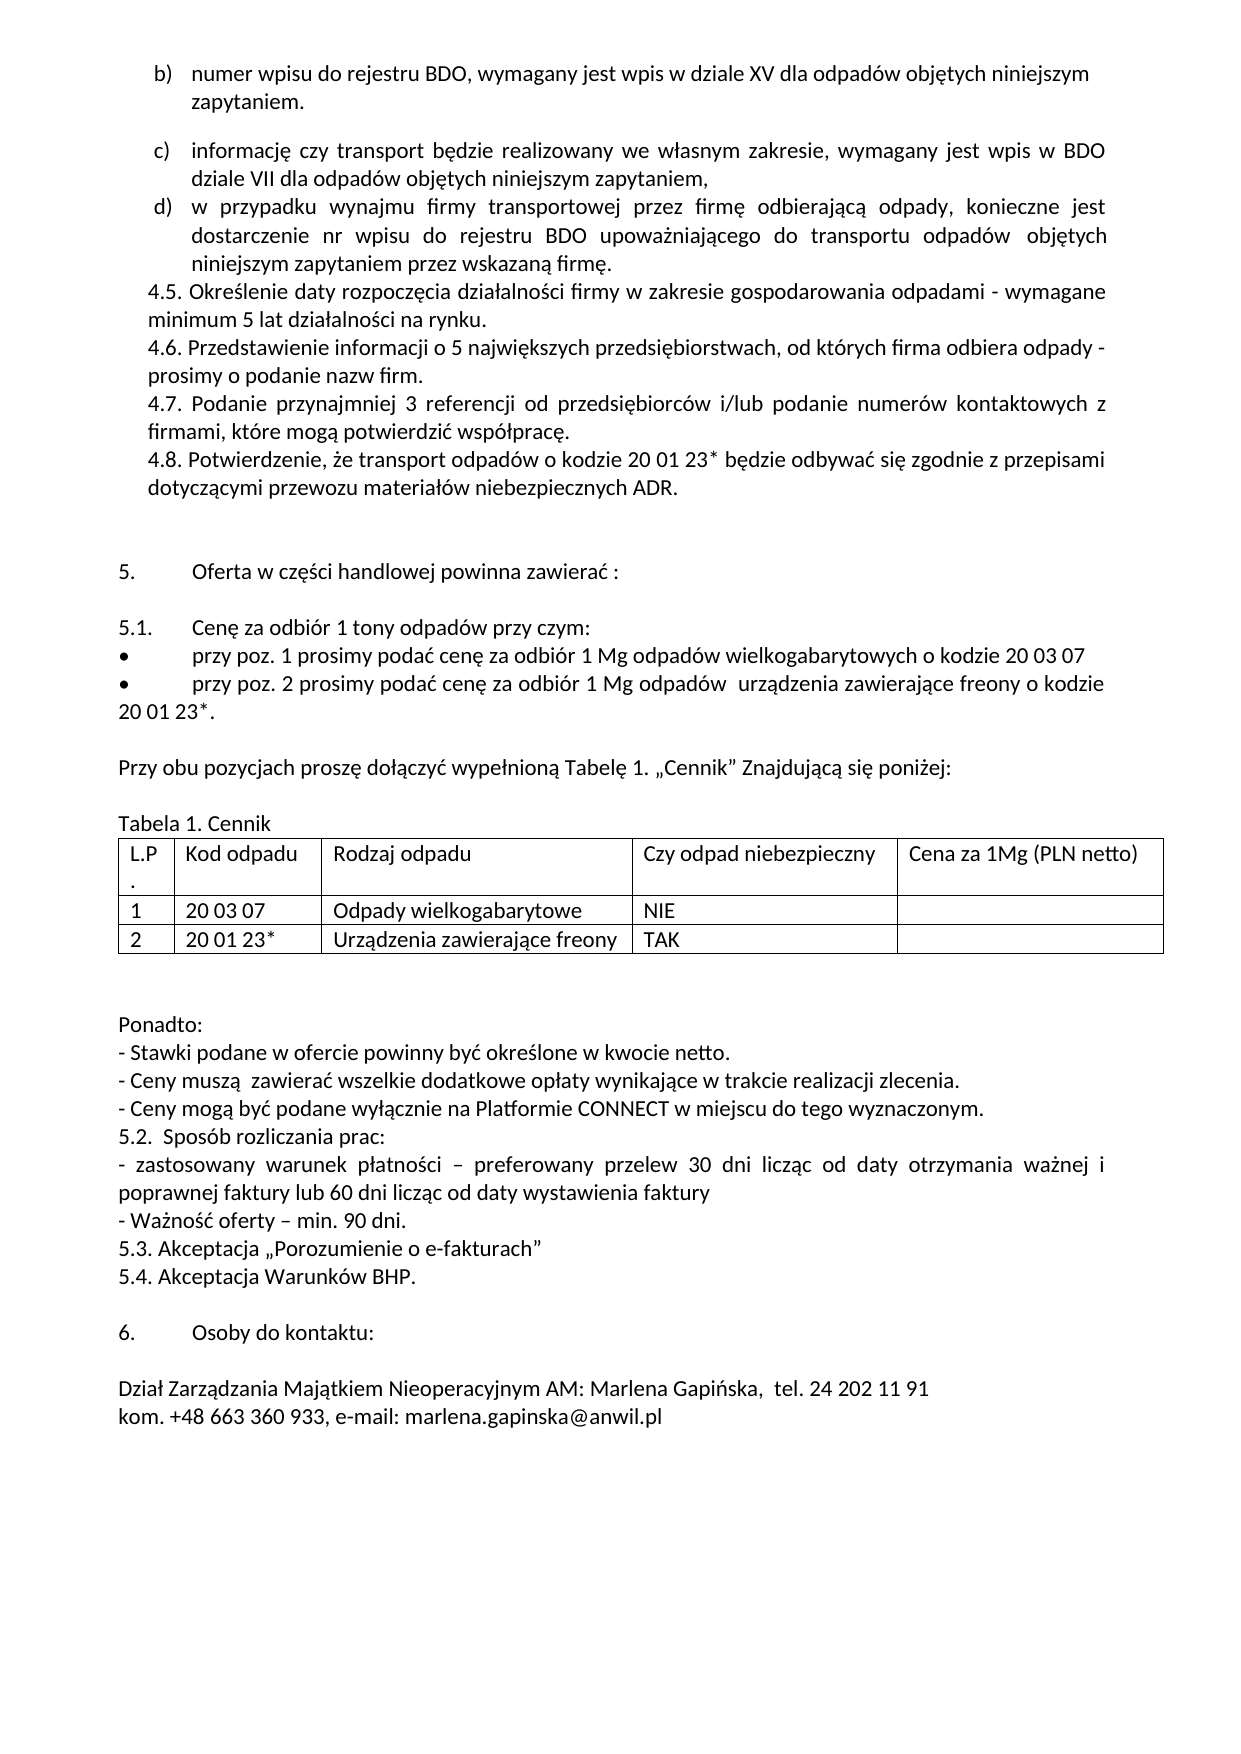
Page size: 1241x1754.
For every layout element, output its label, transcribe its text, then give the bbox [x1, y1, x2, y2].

table_header Rodzaj odpadu [322, 839, 632, 895]
text Tabela 1. Cennik [118, 809, 1107, 838]
list 4.8. Potwierdzenie, że transport odpadów o kodzie 20 01 23* będzie odbywać się zgodnie z przepisami dotyczącymi przewozu materiałów niebezpiecznych ADR. [148, 445, 1107, 501]
list 4.5. Określenie daty rozpoczęcia działalności firmy w zakresie gospodarowania odpadami - wymagane minimum 5 lat działalności na rynku. [148, 277, 1107, 333]
list 4.7. Podanie przynajmniej 3 referencji od przedsiębiorców i/lub podanie numerów kontaktowych z firmami, które mogą potwierdzić współpracę. [148, 389, 1107, 445]
text - Stawki podane w ofercie powinny być określone w kwocie netto. [118, 1038, 1107, 1066]
table_cell [898, 896, 1163, 924]
text Przy obu pozycjach proszę dołączyć wypełnioną Tabelę 1. „Cennik” Znajdującą się poniżej: [118, 753, 1107, 782]
list numer wpisu do rejestru BDO, wymagany jest wpis w dziale XV dla odpadów objętych niniejszym zapytaniem. [153, 59, 1107, 115]
table_cell 20 01 23* [175, 925, 321, 953]
table_header Kod odpadu [175, 839, 321, 895]
table_cell TAK [633, 925, 897, 953]
text • przy poz. 2 prosimy podać cenę za odbiór 1 Mg odpadów urządzenia zawierające freony o kodzie 20 01 23*. [118, 669, 1107, 726]
text 5.2. Sposób rozliczania prac: [118, 1122, 1107, 1150]
text - zastosowany warunek płatności – preferowany przelew 30 dni licząc od daty otrzymania ważnej i poprawnej faktury lub 60 dni licząc od daty wystawienia faktury [118, 1150, 1107, 1206]
text - Ważność oferty – min. 90 dni. [118, 1206, 1107, 1234]
text 5.3. Akceptacja „Porozumienie o e-fakturach” [118, 1234, 1107, 1262]
table_header Czy odpad niebezpieczny [633, 839, 897, 895]
table_cell [898, 925, 1163, 953]
text Ponadto: [118, 1010, 1107, 1038]
text 5.4. Akceptacja Warunków BHP. [118, 1262, 1107, 1290]
text 5.1. Cenę za odbiór 1 tony odpadów przy czym: [118, 613, 1107, 641]
table_cell Urządzenia zawierające freony [322, 925, 632, 953]
table_cell 20 03 07 [175, 896, 321, 924]
table_cell NIE [633, 896, 897, 924]
list 4.6. Przedstawienie informacji o 5 największych przedsiębiorstwach, od których firma odbiera odpady - prosimy o podanie nazw firm. [148, 333, 1107, 389]
text - Ceny mogą być podane wyłącznie na Platformie CONNECT w miejscu do tego wyznaczonym. [118, 1094, 1107, 1122]
table_cell 2 [119, 925, 174, 953]
text - Ceny muszą zawierać wszelkie dodatkowe opłaty wynikające w trakcie realizacji zlecenia. [118, 1066, 1107, 1094]
table_cell Odpady wielkogabarytowe [322, 896, 632, 924]
list w przypadku wynajmu firmy transportowej przez firmę odbierającą odpady, konieczne jest dostarczenie nr wpisu do rejestru BDO upoważniającego do transportu odpadów objętych niniejszym zapytaniem przez wskazaną firmę. [153, 192, 1107, 277]
list informację czy transport będzie realizowany we własnym zakresie, wymagany jest wpis w BDO dziale VII dla odpadów objętych niniejszym zapytaniem, [153, 136, 1107, 192]
text Dział Zarządzania Majątkiem Nieoperacyjnym AM: Marlena Gapińska, tel. 24 202 11 91 kom. +48 663 360 933, e-mail: marlena.gapinska@anwil.pl [118, 1374, 1107, 1430]
table_cell 1 [119, 896, 174, 924]
text 6. Osoby do kontaktu: [118, 1318, 1107, 1346]
table_header L.P. [119, 839, 174, 895]
text 5. Oferta w części handlowej powinna zawierać : [118, 557, 1107, 585]
text • przy poz. 1 prosimy podać cenę za odbiór 1 Mg odpadów wielkogabarytowych o kodzie 20 03 07 [118, 641, 1107, 669]
table_header Cena za 1Mg (PLN netto) [898, 839, 1163, 895]
